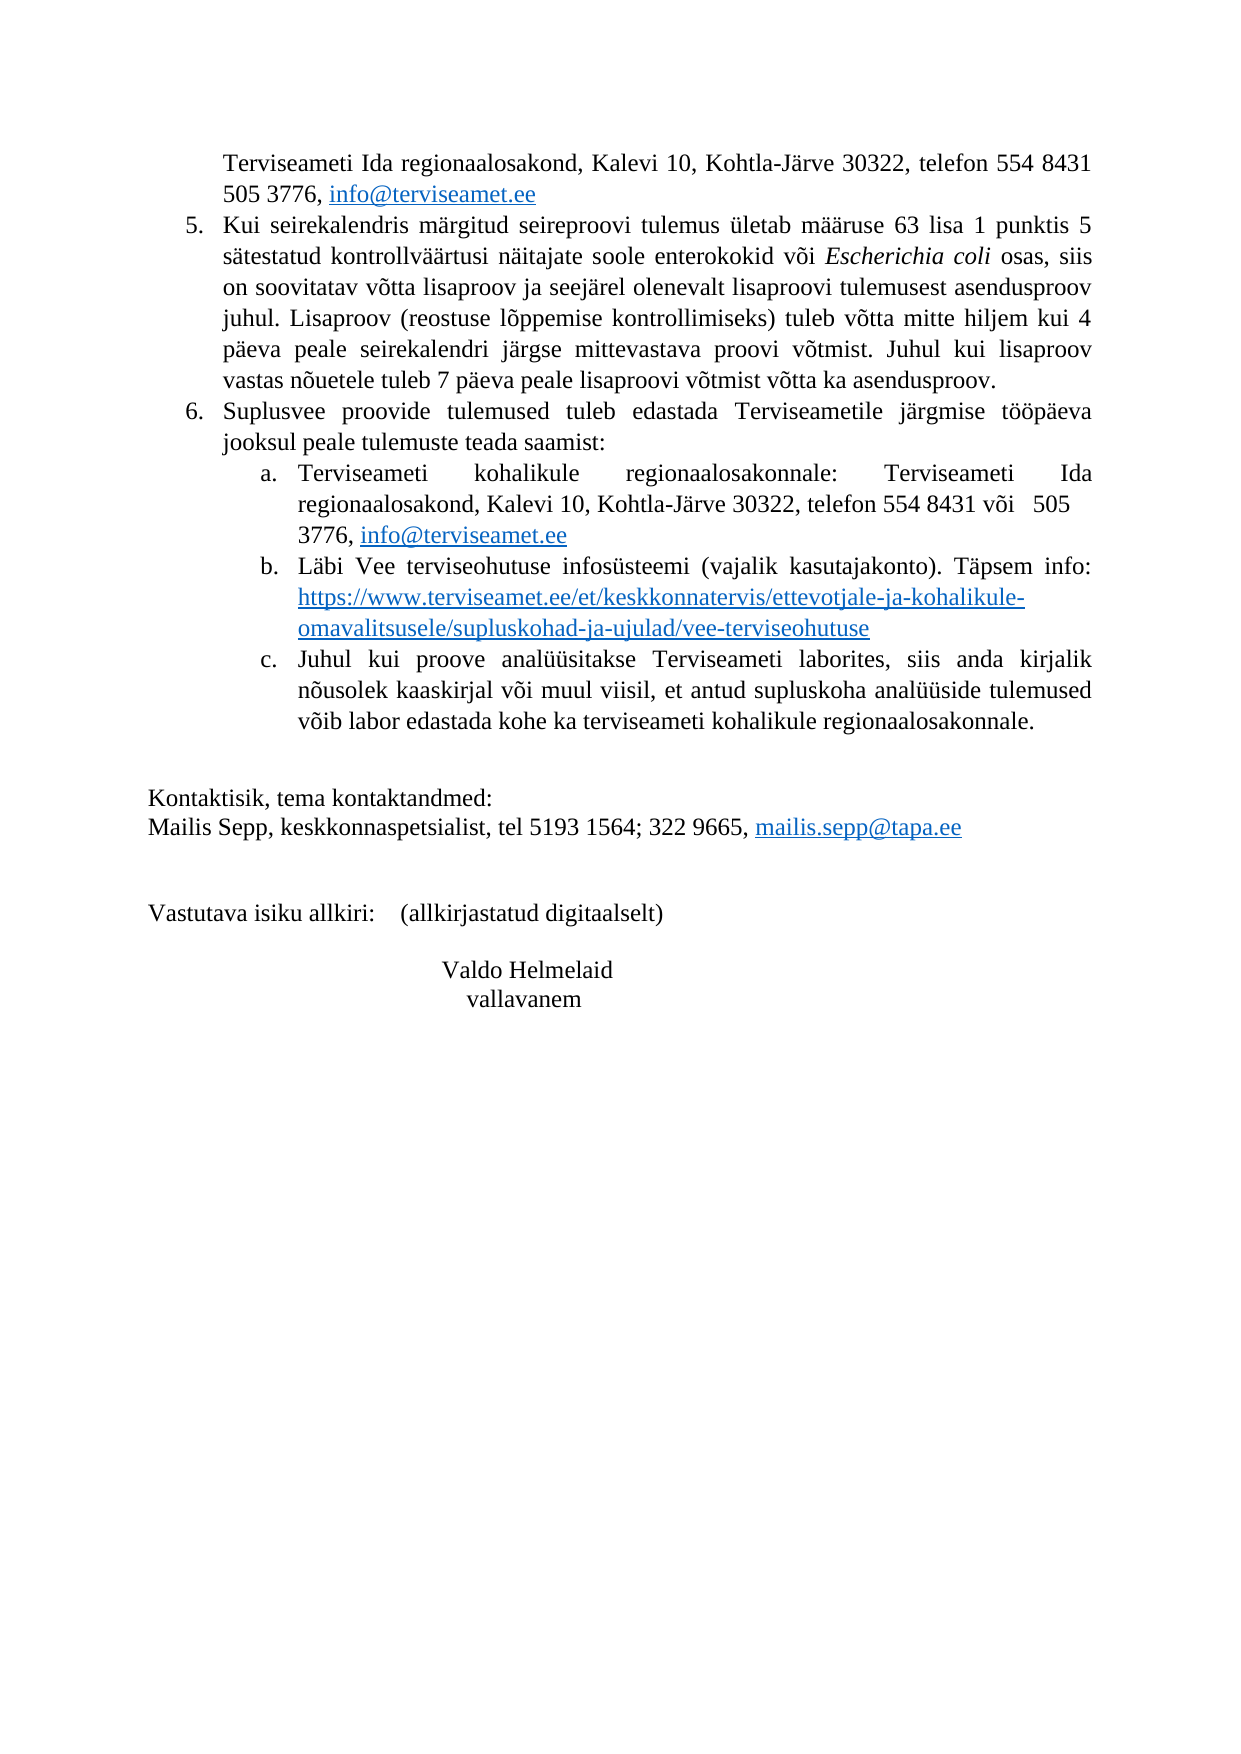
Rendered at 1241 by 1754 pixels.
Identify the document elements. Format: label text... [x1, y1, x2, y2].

list Kui seirekalendris märgitud seireproovi tulemus ületab määruse 63 lisa 1 punktis 5 sätestatud kontrollväärtusi näitajate soole enterokokid või Escherichia coli osas, siis on soovitatav võtta lisaproov ja seejärel olenevalt lisaproovi tulemusest asendusproov juhul. Lisaproov (reostuse lõppemise kontrollimiseks) tuleb võtta mitte hiljem kui 4 päeva peale seirekalendri järgse mittevastava proovi võtmist. Juhul kui lisaproov vastas nõuetele tuleb 7 päeva peale lisaproovi võtmist võtta ka asendusproov. [185, 210, 1093, 394]
list Terviseameti kohalikule regionaalosakonnale: Terviseameti Ida regionaalosakond, Kalevi 10, Kohtla-Järve 30322, telefon 554 8431 või 505 3776, info@terviseamet.ee [260, 458, 1093, 549]
list Suplusvee proovide tulemused tuleb edastada Terviseametile järgmise tööpäeva jooksul peale tulemuste teada saamist: [185, 396, 1093, 456]
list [185, 148, 1093, 207]
text vallavanem [148, 984, 1093, 1013]
text Mailis Sepp, keskkonnaspetsialist, tel 5193 1564; 322 9665, mailis.sepp@tapa.ee [148, 812, 1093, 840]
text Valdo Helmelaid [148, 955, 1093, 984]
list Läbi Vee terviseohutuse infosüsteemi (vajalik kasutajakonto). Täpsem info: https://www.terviseamet.ee/et/keskkonnatervis/ettevotjale-ja-kohalikule-omavalitsusele/supluskohad-ja-ujulad/vee-terviseohutuse [260, 551, 1093, 642]
list Juhul kui proove analüüsitakse Terviseameti laborites, siis anda kirjalik nõusolek kaaskirjal või muul viisil, et antud supluskoha analüüside tulemused võib labor edastada kohe ka terviseameti kohalikule regionaalosakonnale. [260, 644, 1093, 735]
text Kontaktisik, tema kontaktandmed: [148, 783, 1093, 812]
text Vastutava isiku allkiri: (allkirjastatud digitaalselt) [148, 898, 1093, 927]
